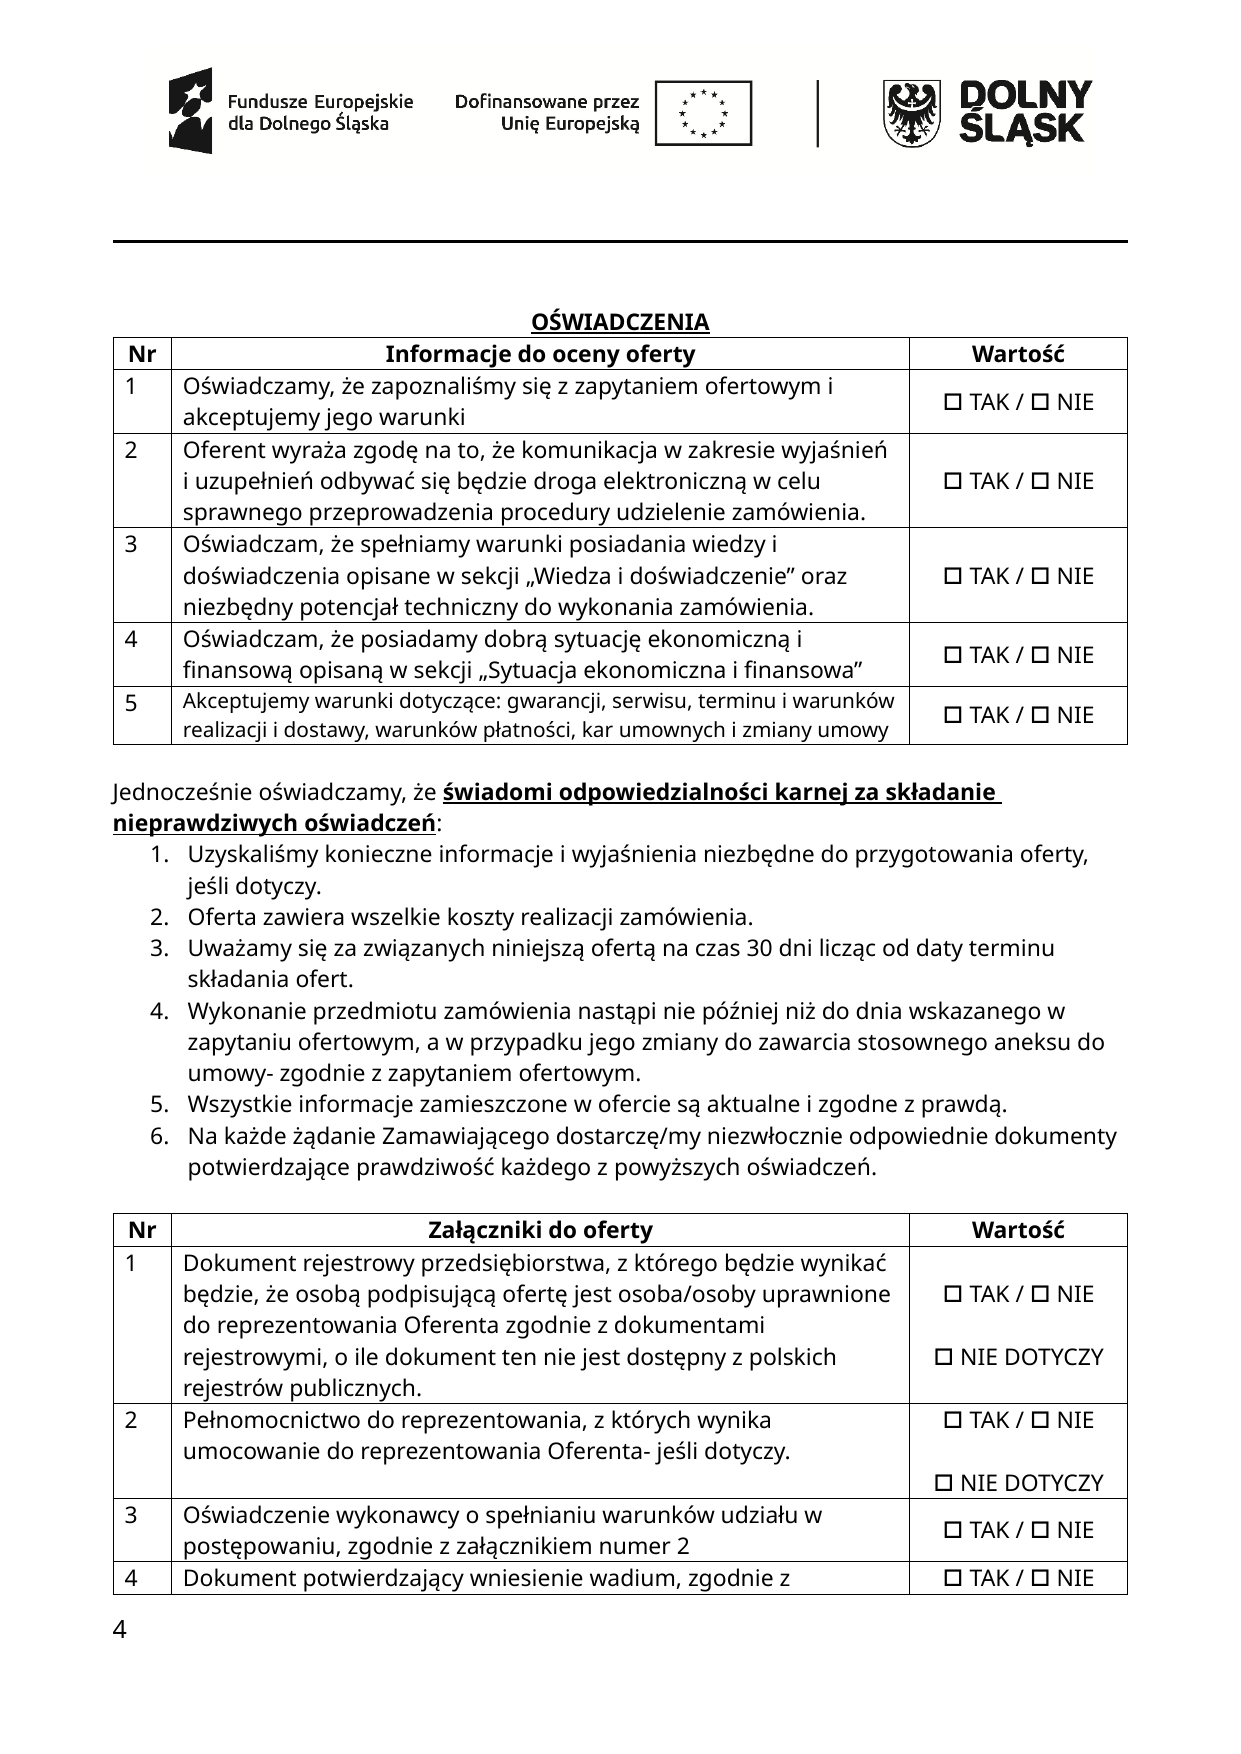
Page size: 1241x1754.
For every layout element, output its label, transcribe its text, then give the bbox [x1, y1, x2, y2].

table_cell Akceptujemy warunki dotyczące: gwarancji, serwisu, terminu i warunków realizacji i dostawy, warunków płatności, kar umownych i zmiany umowy [172, 687, 909, 743]
table_cell Pełnomocnictwo do reprezentowania, z których wynika umocowanie do reprezentowania Oferenta- jeśli dotyczy. [172, 1404, 909, 1498]
table_cell TAK / NIE [910, 623, 1127, 686]
table_header Załączniki do oferty [172, 1214, 909, 1246]
list Wykonanie przedmiotu zamówienia nastąpi nie później niż do dnia wskazanego w zapytaniu ofertowym, a w przypadku jego zmiany do zawarcia stosownego aneksu do umowy- zgodnie z zapytaniem ofertowym. [150, 994, 1128, 1088]
table_cell Dokument potwierdzający wniesienie wadium, zgodnie z załącznikiem numer 3 [172, 1562, 909, 1593]
table_cell Dokument rejestrowy przedsiębiorstwa, z którego będzie wynikać będzie, że osobą podpisującą ofertę jest osoba/osoby uprawnione do reprezentowania Oferenta zgodnie z dokumentami rejestrowymi, o ile dokument ten nie jest dostępny z polskich rejestrów publicznych. [172, 1247, 909, 1403]
table_header Nr [114, 338, 171, 369]
table_header Wartość [910, 1214, 1127, 1246]
text Jednocześnie oświadczamy, że świadomi odpowiedzialności karnej za składanie nieprawdziwych oświadczeń: [112, 776, 1128, 838]
table_cell TAK / NIE NIE DOTYCZY [910, 1404, 1127, 1498]
table_cell TAK / NIE [910, 687, 1127, 743]
table_cell Oświadczenie wykonawcy o spełnianiu warunków udziału w postępowaniu, zgodnie z załącznikiem numer 2 [172, 1499, 909, 1561]
table_header Wartość [910, 338, 1127, 369]
table_cell TAK / NIE NIE DOTYCZY [910, 1247, 1127, 1403]
list Uważamy się za związanych niniejszą ofertą na czas 30 dni licząc od daty terminu składania ofert. [150, 932, 1128, 994]
table_cell 5 [114, 687, 171, 743]
table_cell 2 [114, 434, 171, 527]
table_cell TAK / NIE [910, 370, 1127, 432]
text OŚWIADCZENIA [112, 305, 1128, 337]
table_cell Oświadczamy, że zapoznaliśmy się z zapytaniem ofertowym i akceptujemy jego warunki [172, 370, 909, 432]
list Wszystkie informacje zamieszczone w ofercie są aktualne i zgodne z prawdą. [150, 1088, 1128, 1119]
table_cell TAK / NIE [910, 434, 1127, 527]
table_cell 1 [114, 1247, 171, 1403]
table_cell Oświadczam, że spełniamy warunki posiadania wiedzy i doświadczenia opisane w sekcji „Wiedza i doświadczenie” oraz niezbędny potencjał techniczny do wykonania zamówienia. [172, 528, 909, 622]
table_header Informacje do oceny oferty [172, 338, 909, 369]
table_cell 4 [114, 623, 171, 686]
list Na każde żądanie Zamawiającego dostarczę/my niezwłocznie odpowiednie dokumenty potwierdzające prawdziwość każdego z powyższych oświadczeń. [150, 1119, 1128, 1182]
table_cell 1 [114, 370, 171, 432]
table_cell TAK / NIE [910, 1562, 1127, 1593]
table_cell 2 [114, 1404, 171, 1498]
table_cell 3 [114, 528, 171, 622]
list Uzyskaliśmy konieczne informacje i wyjaśnienia niezbędne do przygotowania oferty, jeśli dotyczy. [150, 838, 1128, 901]
table_cell Oświadczam, że posiadamy dobrą sytuację ekonomiczną i finansową opisaną w sekcji „Sytuacja ekonomiczna i finansowa” [172, 623, 909, 686]
table_header Nr [114, 1214, 171, 1246]
picture [147, 45, 1093, 176]
table_cell TAK / NIE [910, 528, 1127, 622]
table_cell 3 [114, 1499, 171, 1561]
table_cell TAK / NIE [910, 1499, 1127, 1561]
table_cell Oferent wyraża zgodę na to, że komunikacja w zakresie wyjaśnień i uzupełnień odbywać się będzie droga elektroniczną w celu sprawnego przeprowadzenia procedury udzielenie zamówienia. [172, 434, 909, 527]
list Oferta zawiera wszelkie koszty realizacji zamówienia. [150, 901, 1128, 932]
table_cell 4 [114, 1562, 171, 1593]
